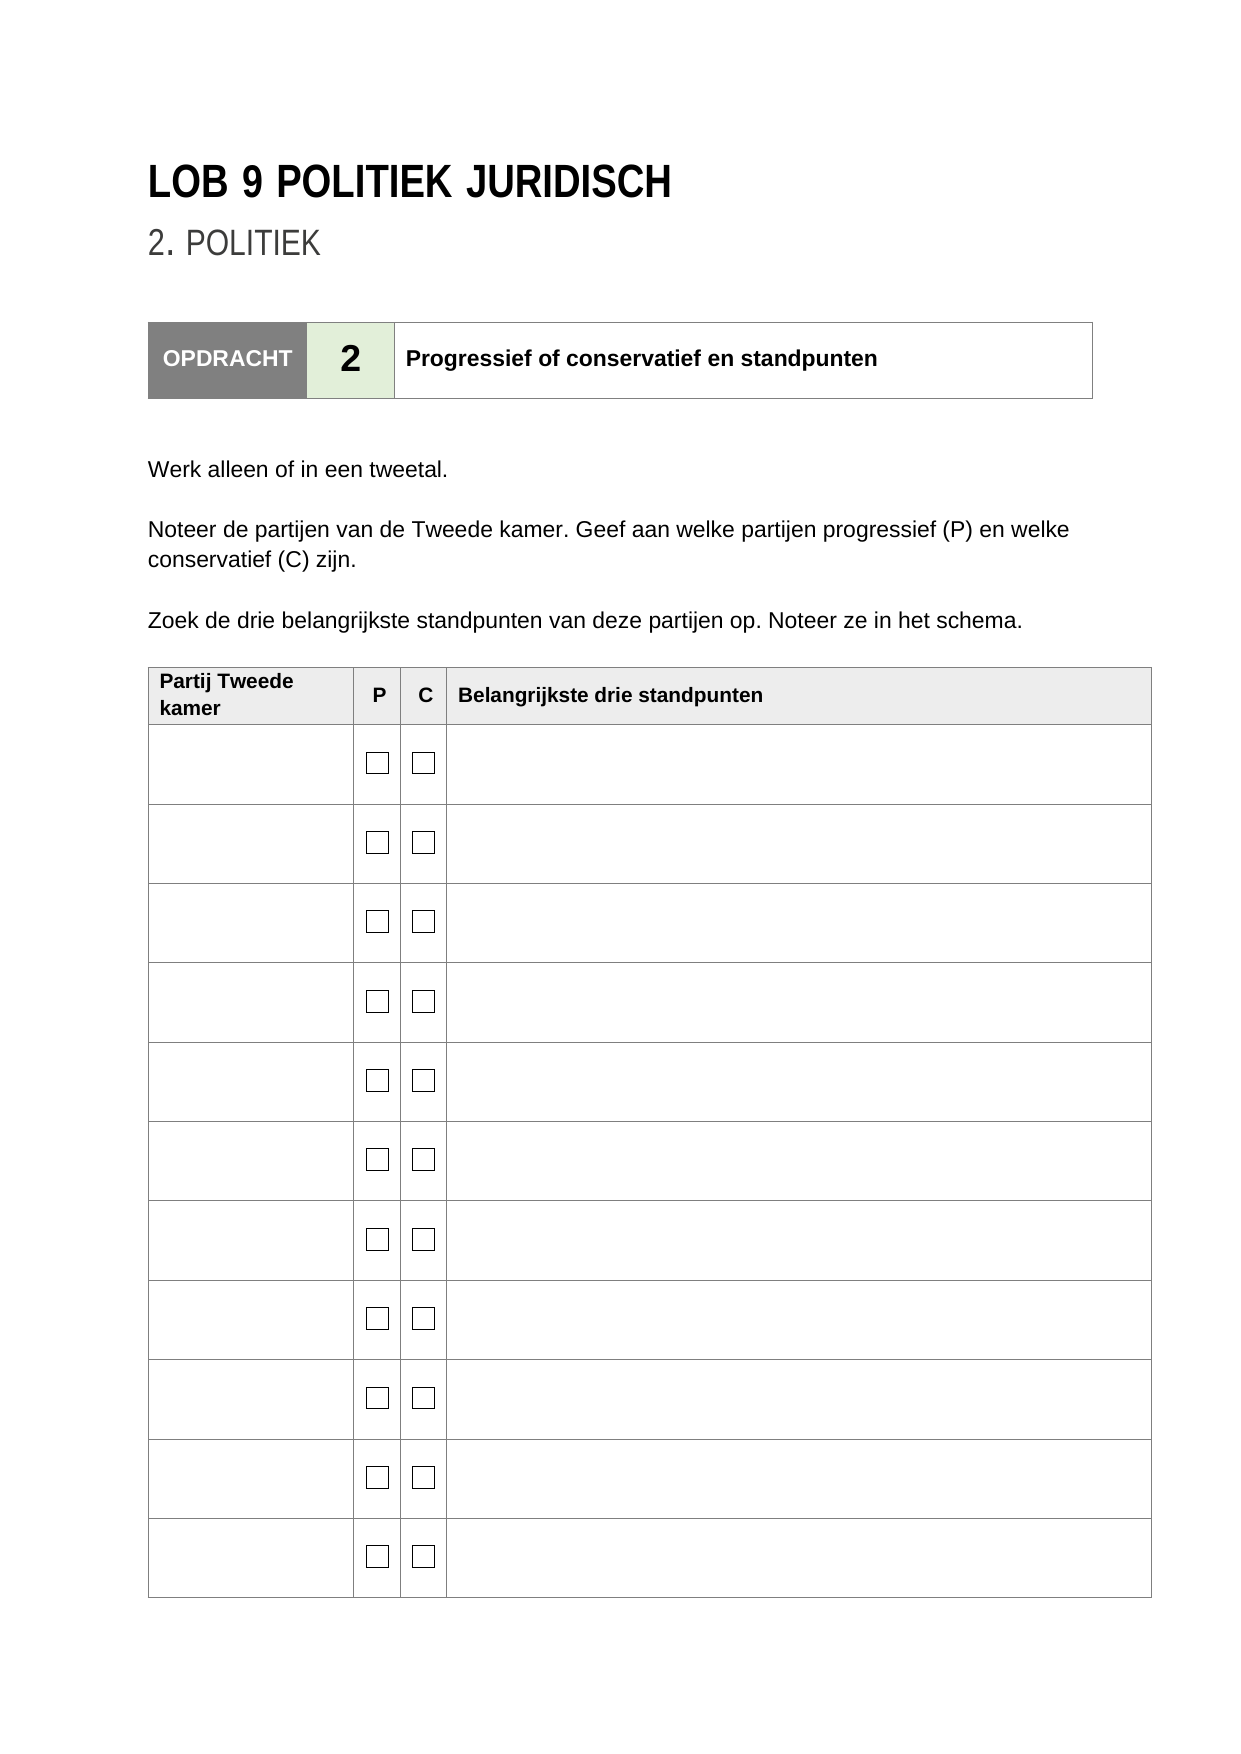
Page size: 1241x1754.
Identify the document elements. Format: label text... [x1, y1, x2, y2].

table_cell [149, 1519, 353, 1597]
table_cell [447, 963, 1151, 1042]
table_cell [354, 1201, 400, 1280]
table_cell [401, 1122, 446, 1200]
table_cell [354, 805, 400, 883]
table_cell [354, 1281, 400, 1359]
table_cell [354, 1122, 400, 1200]
text Zoek de drie belangrijkste standpunten van deze partijen op. Noteer ze in het schema. [148, 607, 1097, 633]
table_cell [354, 1043, 400, 1121]
table_cell [401, 725, 446, 803]
table_header Progressief of conservatief en standpunten [395, 323, 1092, 398]
table_cell [149, 1440, 353, 1518]
table_cell [354, 1440, 400, 1518]
table_cell [149, 1281, 353, 1359]
table_header OPDRACHT [149, 323, 306, 398]
table_cell [401, 1043, 446, 1121]
table_cell [149, 1122, 353, 1200]
table_cell [401, 1360, 446, 1438]
table_cell [401, 1519, 446, 1597]
table_cell [149, 1360, 353, 1438]
table_cell [354, 1519, 400, 1597]
table_header C [401, 668, 446, 724]
table_cell [447, 1519, 1151, 1597]
table_cell [447, 884, 1151, 962]
subtitle lob 9 politiek juridisch [148, 148, 1093, 210]
table_cell [354, 963, 400, 1042]
table_header Belangrijkste drie standpunten [447, 668, 1151, 724]
table_cell [447, 725, 1151, 803]
text 2. politiek [148, 212, 1097, 265]
table_cell [354, 884, 400, 962]
table_cell [447, 1122, 1151, 1200]
table_cell [401, 805, 446, 883]
table_cell [447, 1440, 1151, 1518]
table_cell [447, 805, 1151, 883]
table_cell [401, 963, 446, 1042]
table_cell [354, 1360, 400, 1438]
table_cell [401, 884, 446, 962]
table_cell [149, 725, 353, 803]
table_cell [149, 963, 353, 1042]
table_cell [401, 1201, 446, 1280]
text Werk alleen of in een tweetal. [148, 456, 1097, 482]
table_cell [401, 1440, 446, 1518]
text Noteer de partijen van de Tweede kamer. Geef aan welke partijen progressief (P) en welke conservatief (C) zijn. [148, 516, 1097, 572]
table_cell [447, 1360, 1151, 1438]
table_cell [149, 805, 353, 883]
table_header Partij Tweede kamer [149, 668, 353, 724]
table_cell [447, 1043, 1151, 1121]
table_cell [149, 1201, 353, 1280]
table_cell [447, 1281, 1151, 1359]
table_cell [149, 884, 353, 962]
table_cell [447, 1201, 1151, 1280]
table_header P [354, 668, 400, 724]
table_header 2 [307, 323, 394, 398]
table_cell [354, 725, 400, 803]
table_cell [401, 1281, 446, 1359]
table_cell [149, 1043, 353, 1121]
